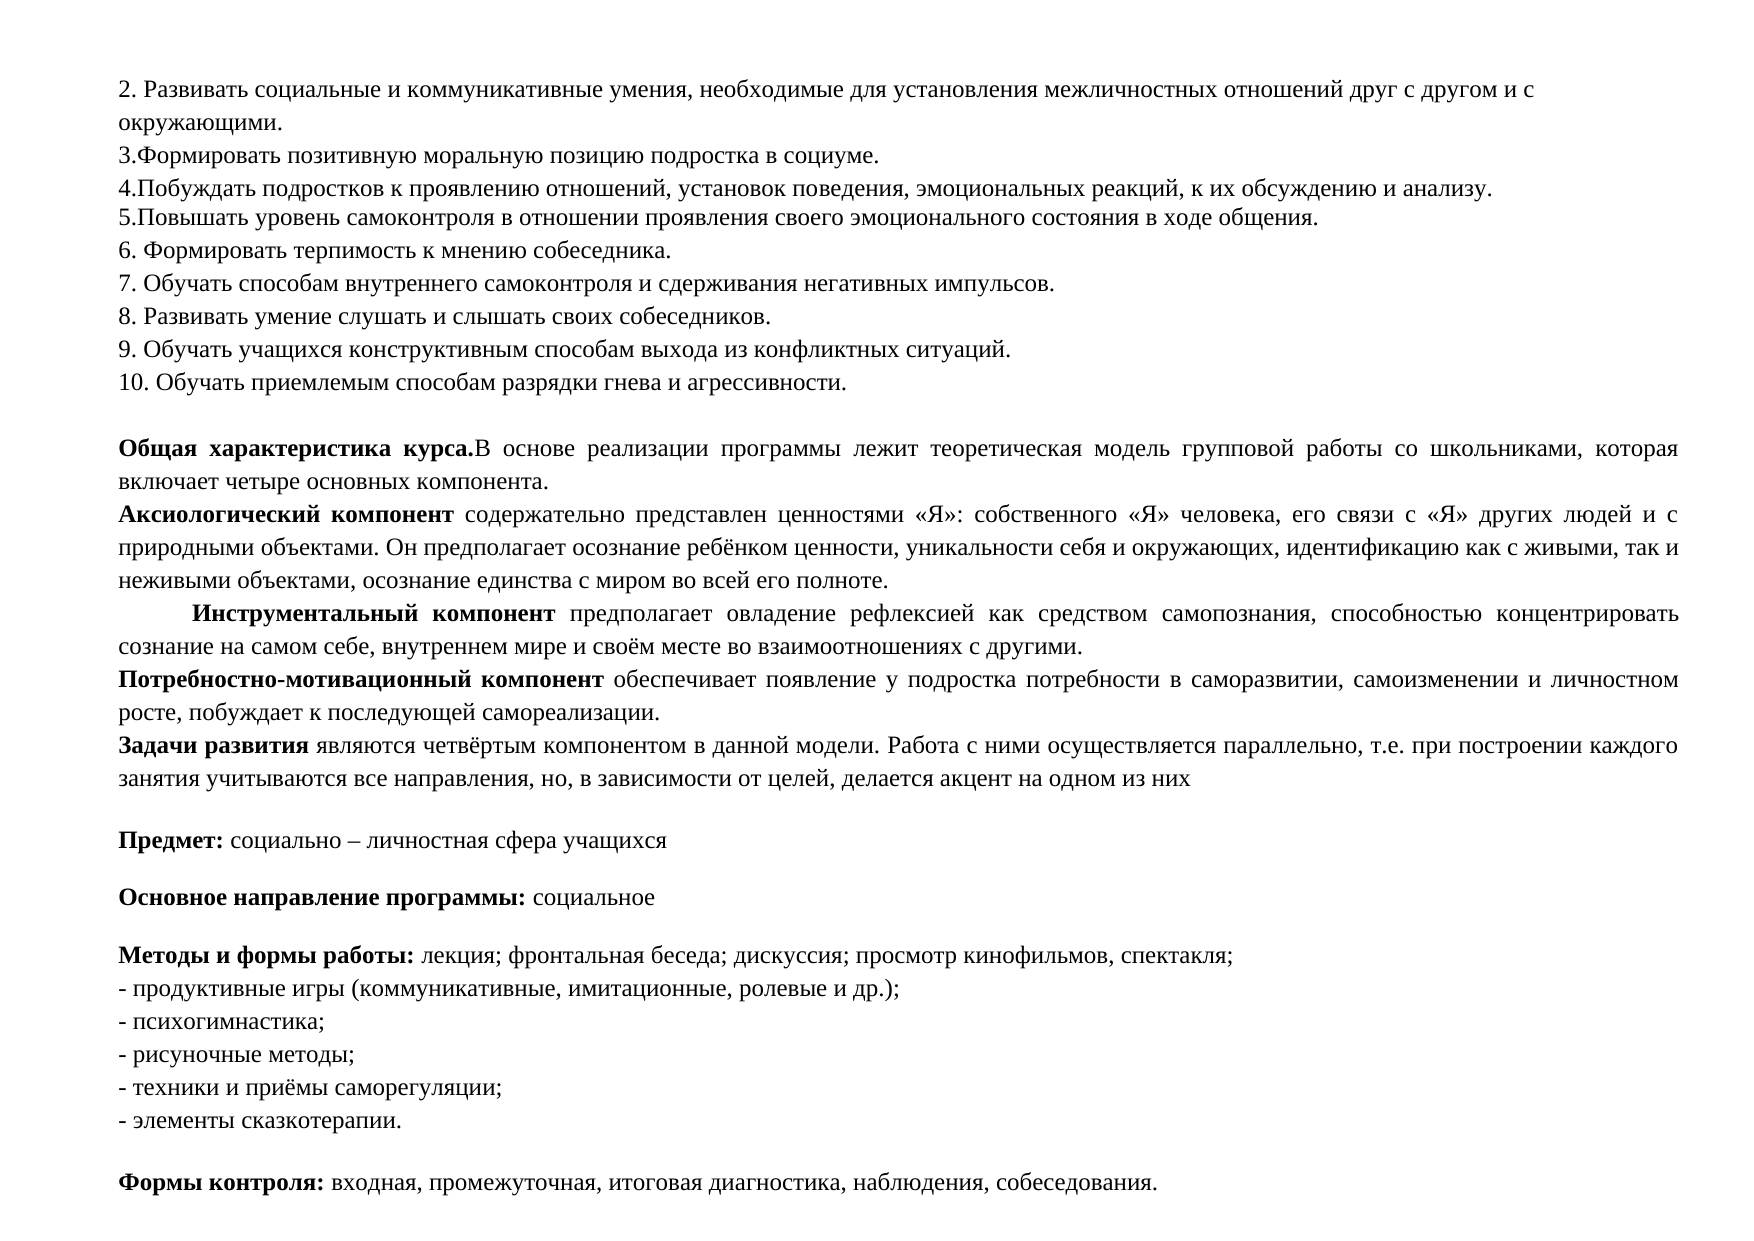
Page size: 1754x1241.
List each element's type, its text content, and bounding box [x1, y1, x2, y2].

text Основное направление программы: социальное [118, 882, 1680, 911]
text 5.Повышать уровень самоконтроля в отношении проявления своего эмоционального состояния в ходе общения. [118, 202, 1680, 230]
text Формы контроля: входная, промежуточная, итоговая диагностика, наблюдения, собеседования. [118, 1167, 1680, 1195]
text Методы и формы работы: лекция; фронтальная беседа; дискуссия; просмотр кинофильмов, спектакля; [118, 940, 1680, 968]
text 4.Побуждать подростков к проявлению отношений, установок поведения, эмоциональных реакций, к их обсуждению и анализу. [118, 173, 1680, 202]
text - элементы сказкотерапии. [118, 1105, 1680, 1134]
text - рисуночные методы; [118, 1039, 1680, 1068]
text 2. Развивать социальные и коммуникативные умения, необходимые для установления межличностных отношений друг с другом и с окружающими. [118, 74, 1680, 136]
text Общая характеристика курса.В основе реализации программы лежит теоретическая модель групповой работы со школьниками, которая включает четыре основных компонента. [118, 433, 1680, 494]
text 10. Обучать приемлемым способам разрядки гнева и агрессивности. [118, 367, 1680, 396]
text 6. Формировать терпимость к мнению собеседника. [118, 235, 1680, 263]
text - психогимнастика; [118, 1006, 1680, 1034]
text - продуктивные игры (коммуникативные, имитационные, ролевые и др.); [118, 973, 1680, 1002]
text Потребностно-мотивационный компонент обеспечивает появление у подростка потребности в саморазвитии, самоизменении и личностном росте, побуждает к последующей самореализации. [118, 664, 1680, 726]
text Предмет: социально – личностная сфера учащихся [118, 825, 1680, 853]
text 8. Развивать умение слушать и слышать своих собеседников. [118, 301, 1680, 329]
text - техники и приёмы саморегуляции; [118, 1072, 1680, 1101]
text 3.Формировать позитивную моральную позицию подростка в социуме. [118, 140, 1680, 169]
text Задачи развития являются четвёртым компонентом в данной модели. Работа с ними осуществляется параллельно, т.е. при построении каждого занятия учитываются все направления, но, в зависимости от целей, делается акцент на одном из них [118, 730, 1680, 792]
text Аксиологический компонент содержательно представлен ценностями «Я»: собственного «Я» человека, его связи с «Я» других людей и с природными объектами. Он предполагает осознание ребёнком ценности, уникальности себя и окружающих, идентификацию как с живыми, так и неживыми объектами, осознание единства с миром во всей его полноте. [118, 499, 1680, 594]
text 9. Обучать учащихся конструктивным способам выхода из конфликтных ситуаций. [118, 334, 1680, 362]
text 7. Обучать способам внутреннего самоконтроля и сдерживания негативных импульсов. [118, 268, 1680, 296]
text Инструментальный компонент предполагает овладение рефлексией как средством самопознания, способностью концентрировать сознание на самом себе, внутреннем мире и своём месте во взаимоотношениях с другими. [118, 598, 1680, 660]
